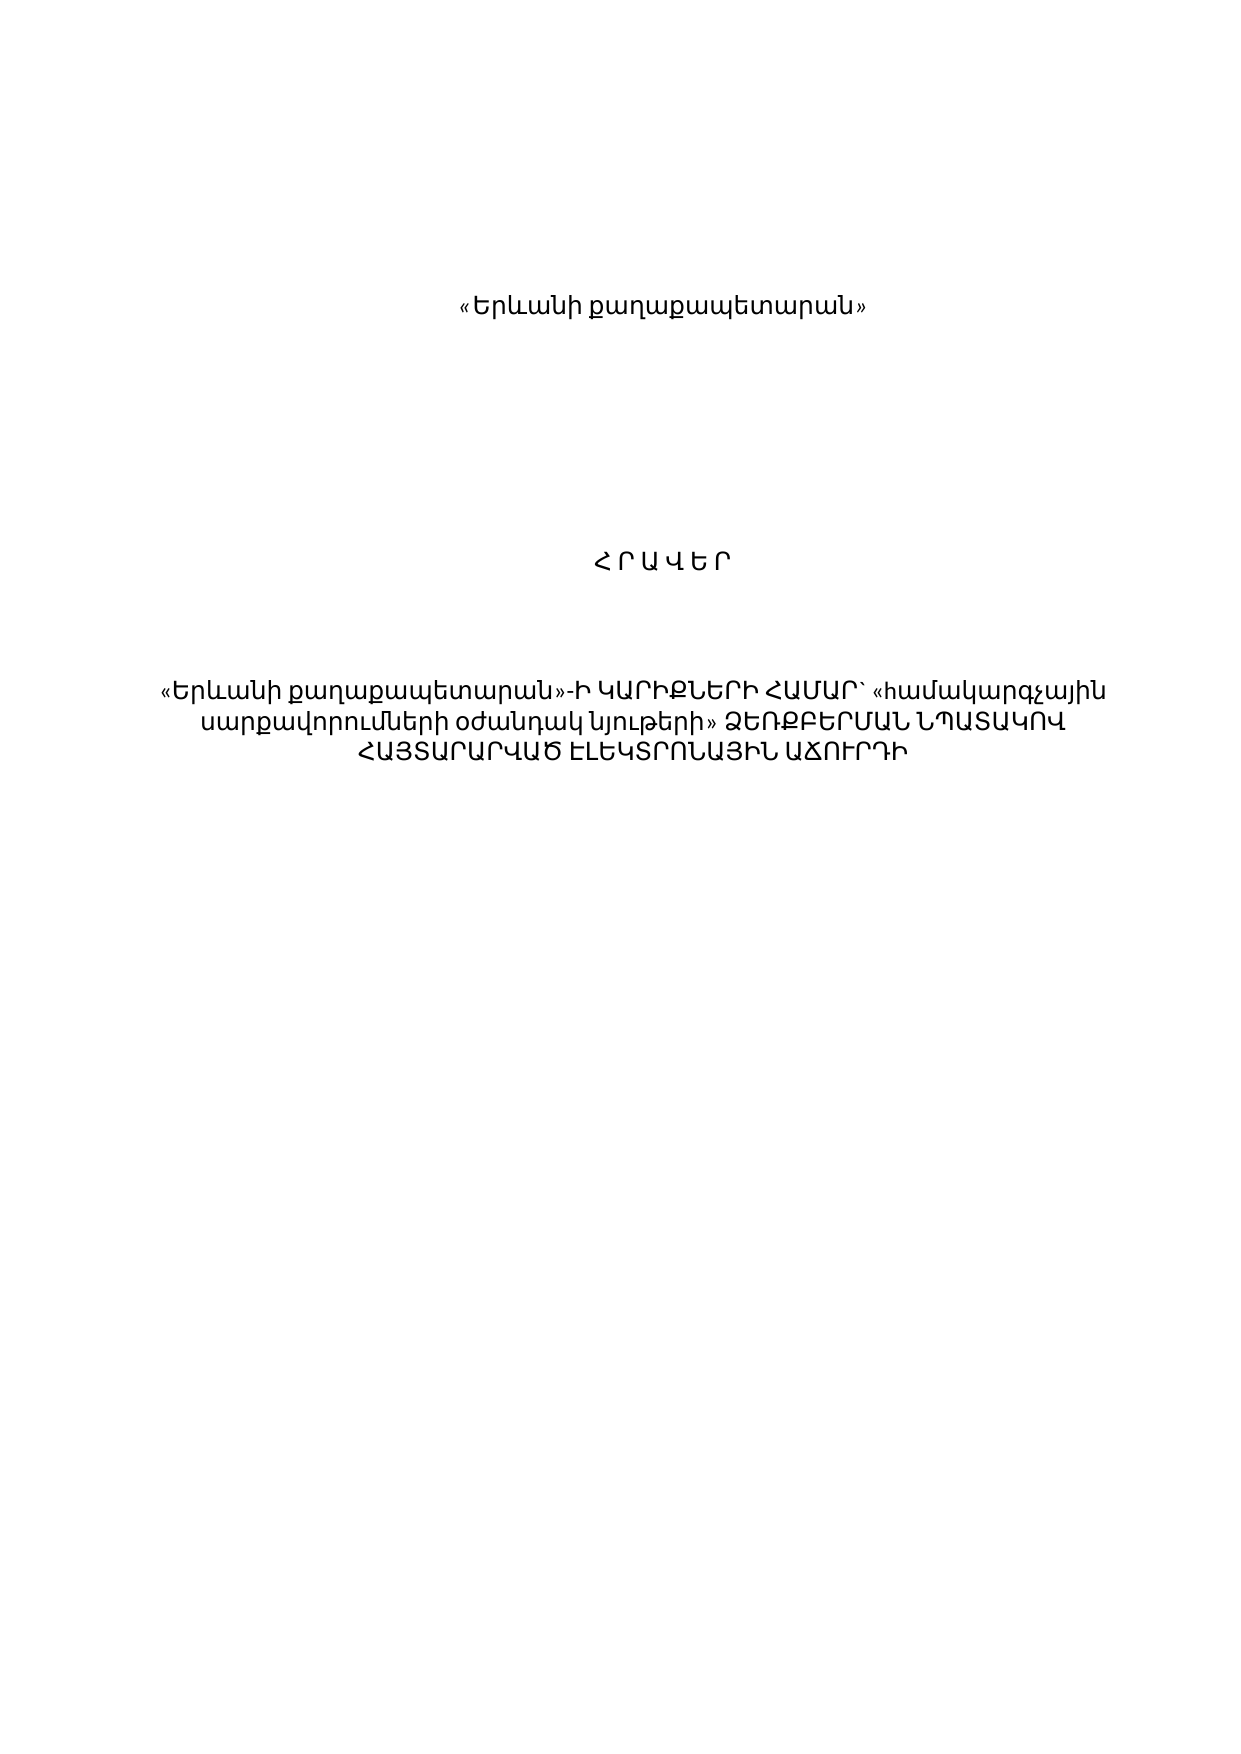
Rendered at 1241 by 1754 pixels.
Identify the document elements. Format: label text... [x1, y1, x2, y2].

text Հ Ր Ա Վ Ե Ր [94, 546, 1172, 577]
text «Երևանի քաղաքապետարան»-Ի ԿԱՐԻՔՆԵՐԻ ՀԱՄԱՐ` «hամակարգչային սարքավորումների օժանդակ նյութերի» ՁԵՌՔԲԵՐՄԱՆ ՆՊԱՏԱԿՈՎ ՀԱՅՏԱՐԱՐՎԱԾ ԷԼԵԿՏՐՈՆԱՅԻՆ ԱՃՈՒՐԴԻ [94, 676, 1172, 767]
text « Երևանի քաղաքապետարան» [94, 290, 1172, 321]
